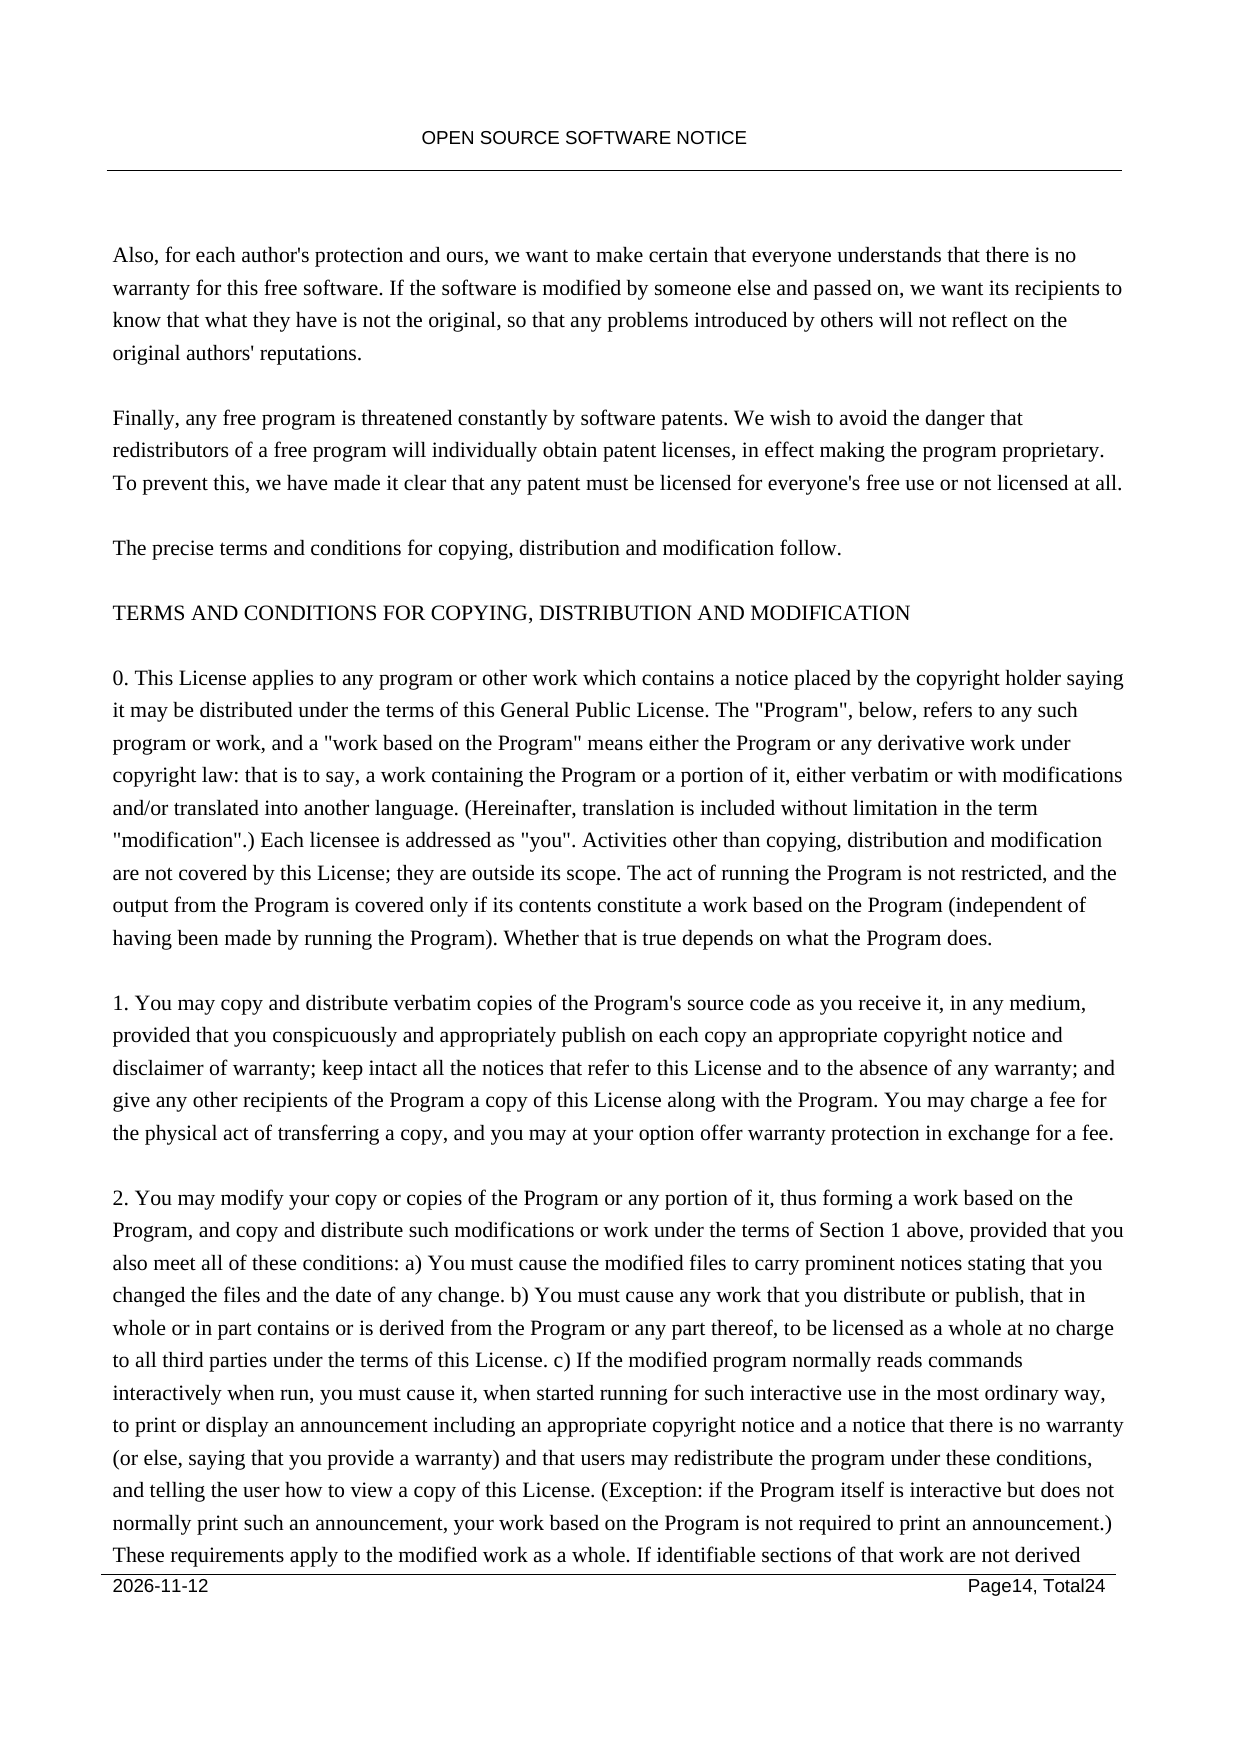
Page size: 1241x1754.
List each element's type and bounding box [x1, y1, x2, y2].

text [112, 206, 1128, 1571]
